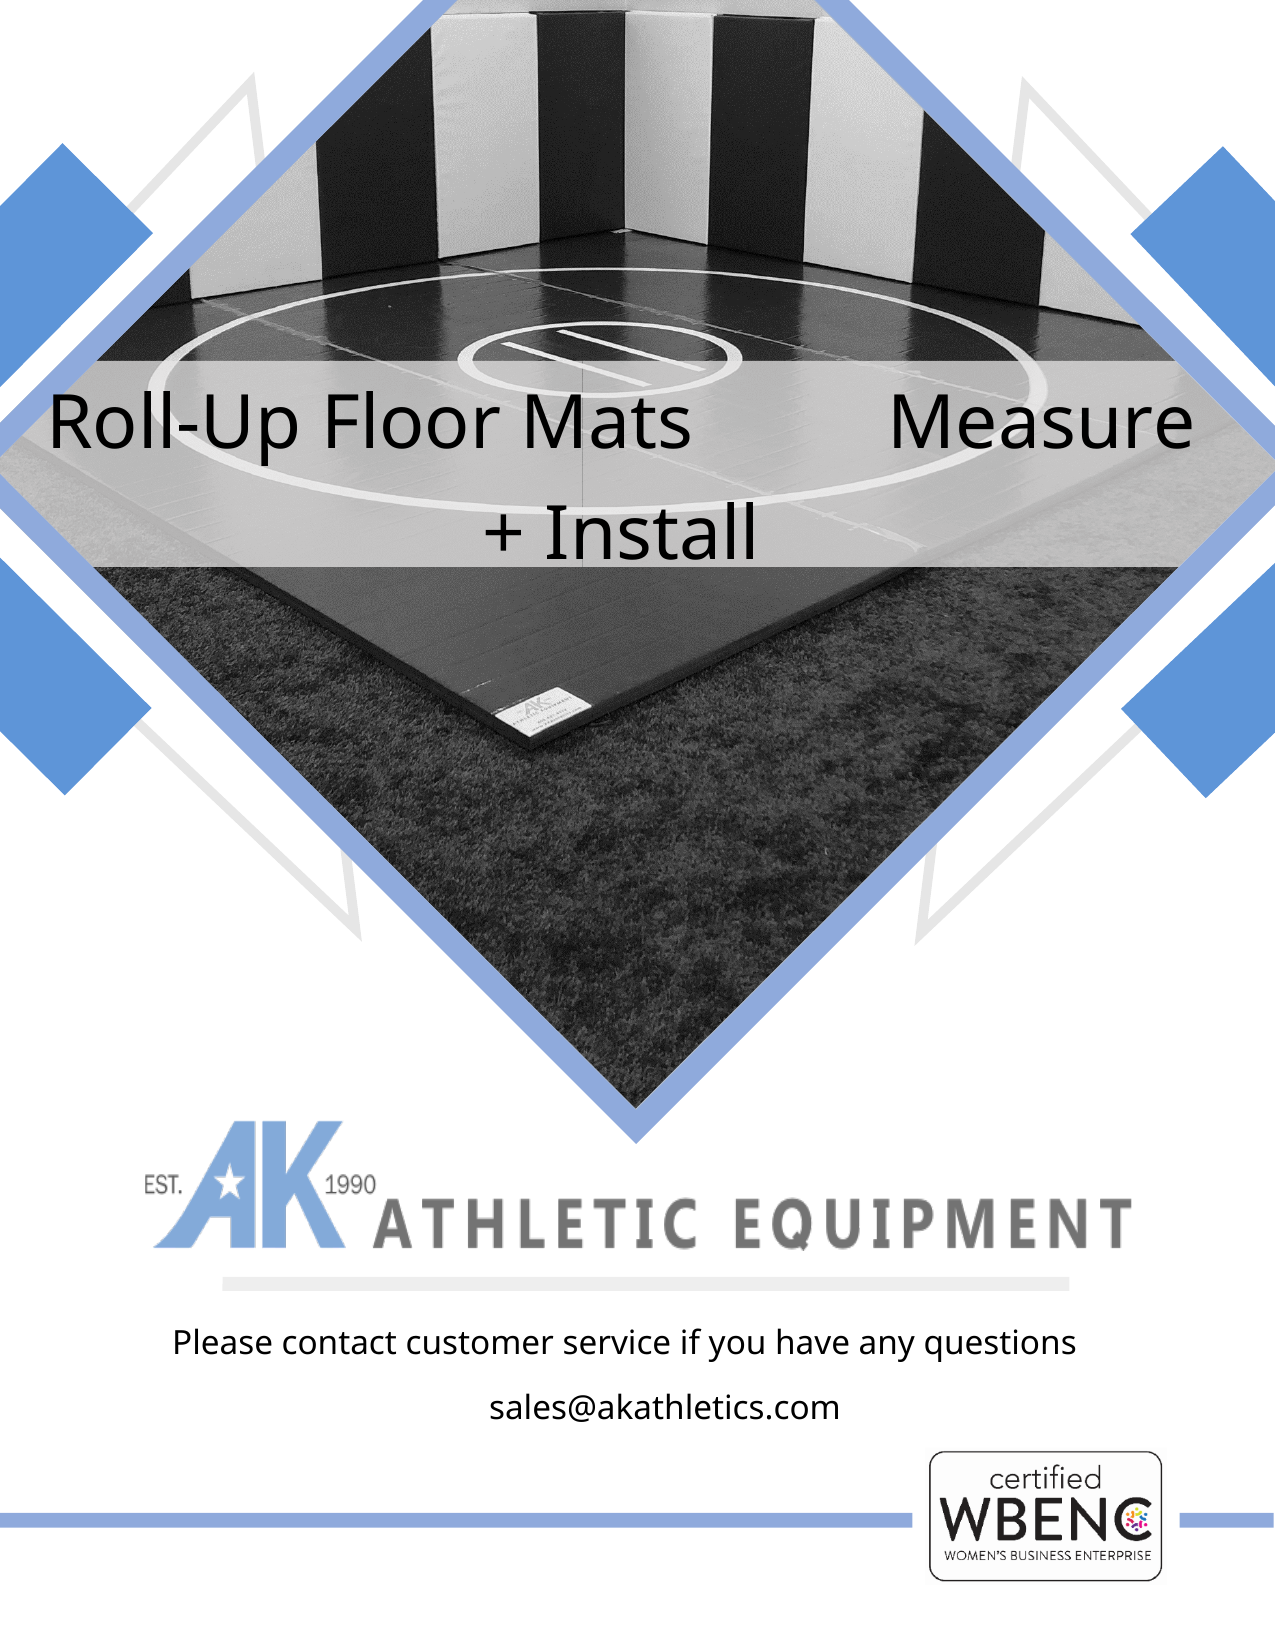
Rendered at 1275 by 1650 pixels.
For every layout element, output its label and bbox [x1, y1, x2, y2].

picture [94, 567, 1177, 1108]
picture [912, 1445, 1180, 1588]
picture [145, 1120, 1132, 1251]
picture [99, 0, 1173, 360]
